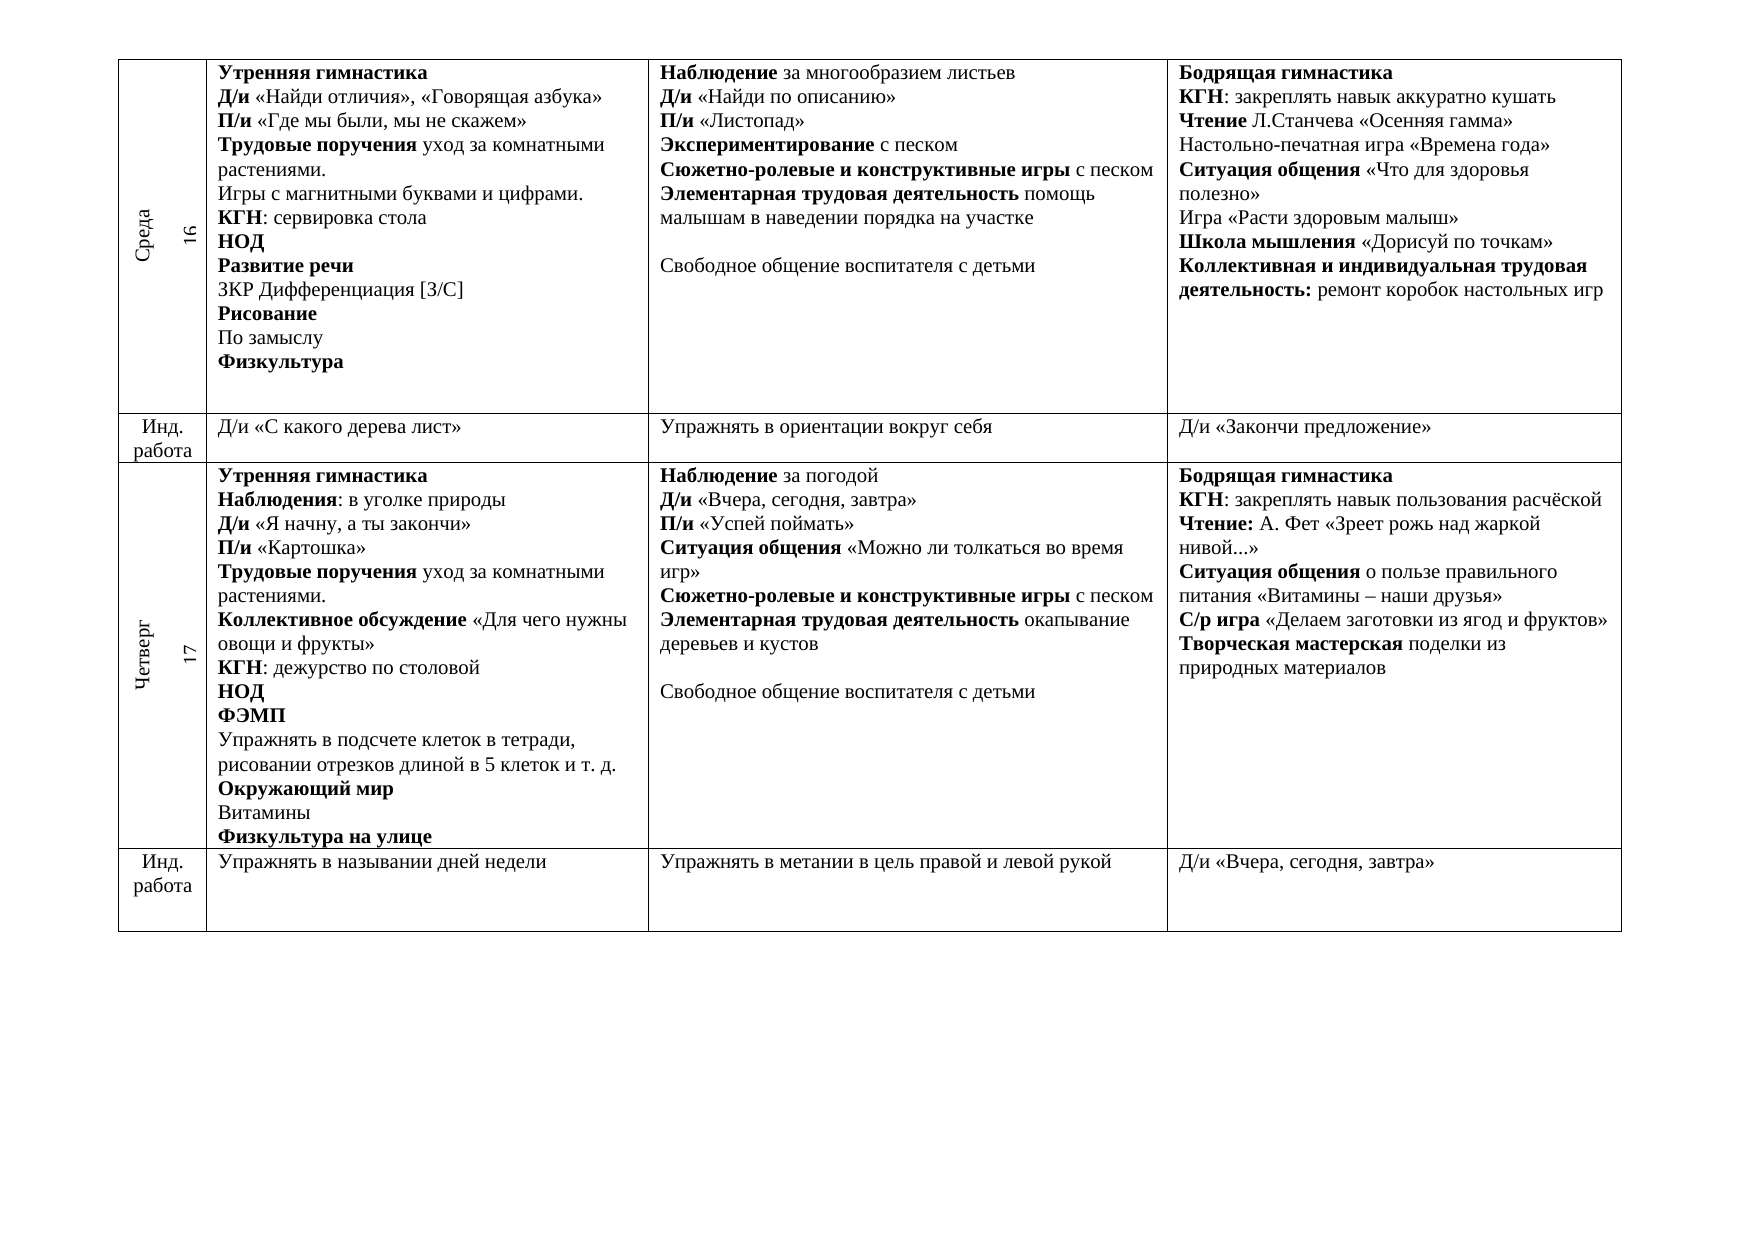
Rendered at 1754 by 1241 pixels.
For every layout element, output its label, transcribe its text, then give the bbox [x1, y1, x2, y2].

table_cell Упражнять в метании в цель правой и левой рукой [649, 849, 1167, 931]
table_cell Наблюдение за многообразием листьев Д/и «Найди по описанию» П/и «Листопад» Экспериментирование с песком Сюжетно-ролевые и конструктивные игры с песком Элементарная трудовая деятельность помощь малышам в наведении порядка на участке Свободное общение воспитателя с детьми [649, 60, 1167, 412]
table_cell Наблюдение за погодой Д/и «Вчера, сегодня, завтра» П/и «Успей поймать» Ситуация общения «Можно ли толкаться во время игр» Сюжетно-ролевые и конструктивные игры с песком Элементарная трудовая деятельность окапывание деревьев и кустов Свободное общение воспитателя с детьми [649, 463, 1167, 848]
table_cell Д/и «Закончи предложение» [1168, 414, 1621, 462]
table_cell Д/и «С какого дерева лист» [207, 414, 648, 462]
table_cell Четверг 17 [119, 463, 206, 848]
table_cell Инд. работа [119, 414, 206, 462]
table_cell Упражнять в ориентации вокруг себя [649, 414, 1167, 462]
table_cell Утренняя гимнастика Д/и «Найди отличия», «Говорящая азбука» П/и «Где мы были, мы не скажем» Трудовые поручения уход за комнатными растениями. Игры с магнитными буквами и цифрами. КГН: сервировка стола НОД Развитие речи ЗКР Дифференциация [З/С] Рисование По замыслу Физкультура [207, 60, 648, 412]
table_cell Упражнять в назывании дней недели [207, 849, 648, 931]
table_cell Бодрящая гимнастика КГН: закреплять навык пользования расчёской Чтение: А. Фет «Зреет рожь над жаркой нивой...» Ситуация общения о пользе правильного питания «Витамины – наши друзья» С/р игра «Делаем заготовки из ягод и фруктов» Творческая мастерская поделки из природных материалов [1168, 463, 1621, 848]
table_cell Инд. работа [119, 849, 206, 931]
table_cell Бодрящая гимнастика КГН: закреплять навык аккуратно кушать Чтение Л.Станчева «Осенняя гамма» Настольно-печатная игра «Времена года» Ситуация общения «Что для здоровья полезно» Игра «Расти здоровым малыш» Школа мышления «Дорисуй по точкам» Коллективная и индивидуальная трудовая деятельность: ремонт коробок настольных игр [1168, 60, 1621, 412]
table_cell Утренняя гимнастика Наблюдения: в уголке природы Д/и «Я начну, а ты закончи» П/и «Картошка» Трудовые поручения уход за комнатными растениями. Коллективное обсуждение «Для чего нужны овощи и фрукты» КГН: дежурство по столовой НОД ФЭМП Упражнять в подсчете клеток в тетради, рисовании отрезков длиной в 5 клеток и т. д. Окружающий мир Витамины Физкультура на улице [207, 463, 648, 848]
table_cell Д/и «Вчера, сегодня, завтра» [1168, 849, 1621, 931]
table_cell Среда 16 [119, 60, 206, 412]
